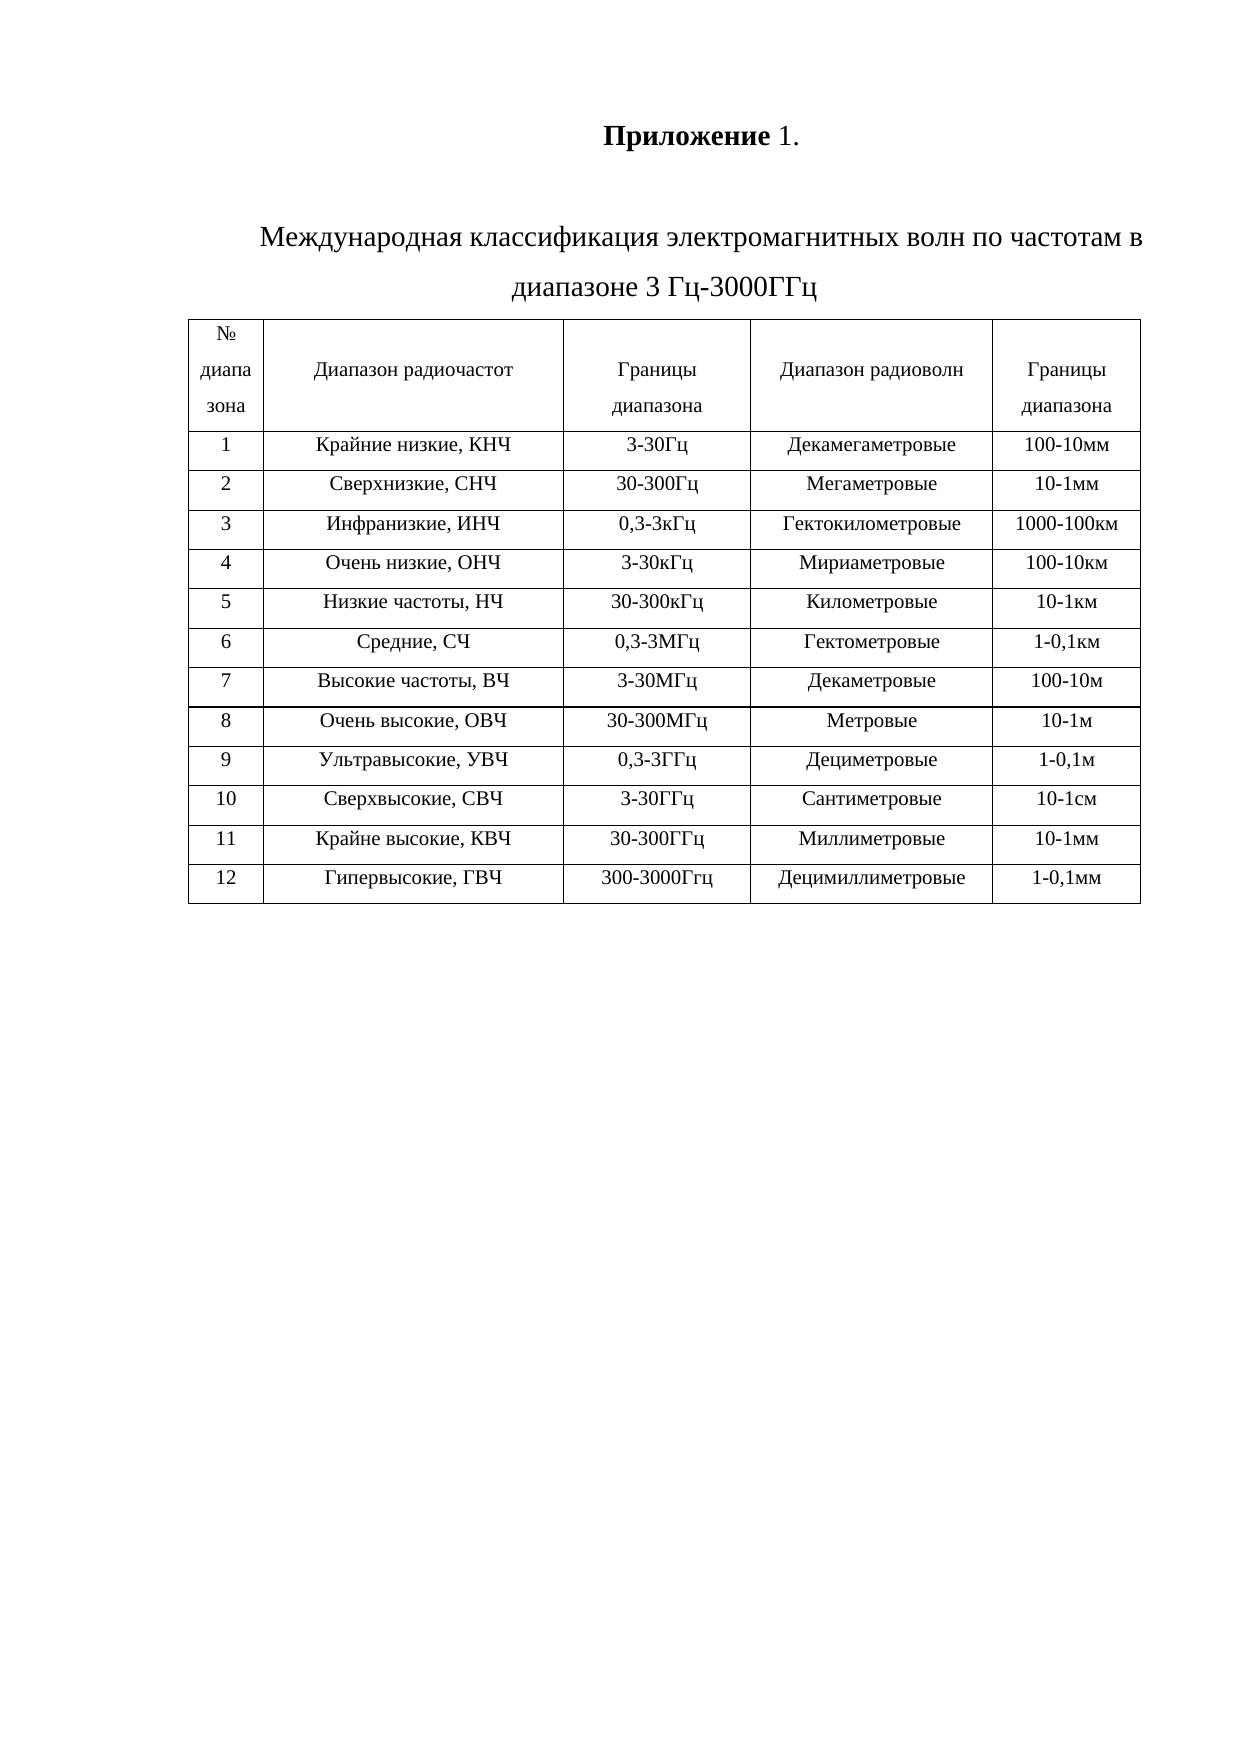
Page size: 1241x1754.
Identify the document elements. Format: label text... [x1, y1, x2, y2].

table_header Границы диапазона [564, 320, 750, 431]
table_cell 11 [189, 826, 263, 864]
table_cell 30-300ГГц [564, 826, 750, 864]
table_cell 300-3000Ггц [564, 865, 750, 903]
table_cell 10-1см [993, 786, 1140, 824]
table_cell Высокие частоты, ВЧ [264, 668, 563, 706]
table_cell 10 [189, 786, 263, 824]
table_cell Крайние низкие, КНЧ [264, 432, 563, 470]
text Приложение 1. [177, 118, 1152, 152]
table_cell Декаметровые [751, 668, 992, 706]
table_cell Декамегаметровые [751, 432, 992, 470]
table_cell Мегаметровые [751, 471, 992, 509]
table_header № диапазона [189, 320, 263, 431]
table_cell 30-300Гц [564, 471, 750, 509]
table_cell Сверхнизкие, СНЧ [264, 471, 563, 509]
table_cell 3-30кГц [564, 550, 750, 588]
table_cell 8 [189, 708, 263, 746]
table_cell Миллиметровые [751, 826, 992, 864]
table_cell 3-30ГГц [564, 786, 750, 824]
table_cell Гектометровые [751, 629, 992, 667]
table_cell 7 [189, 668, 263, 706]
table_cell Дециметровые [751, 747, 992, 785]
table_cell 3 [189, 511, 263, 549]
table_cell 5 [189, 589, 263, 628]
table_cell Километровые [751, 589, 992, 628]
table_cell 1-0,1км [993, 629, 1140, 667]
table_cell 10-1км [993, 589, 1140, 628]
table_cell Средние, СЧ [264, 629, 563, 667]
table_cell Инфранизкие, ИНЧ [264, 511, 563, 549]
table_cell 30-300МГц [564, 708, 750, 746]
table_cell 0,3-3ГГц [564, 747, 750, 785]
table_cell 2 [189, 471, 263, 509]
table_cell Ультравысокие, УВЧ [264, 747, 563, 785]
table_cell Крайне высокие, КВЧ [264, 826, 563, 864]
table_cell 10-1мм [993, 471, 1140, 509]
table_cell 100-10км [993, 550, 1140, 588]
table_cell 1-0,1м [993, 747, 1140, 785]
table_cell Сверхвысокие, СВЧ [264, 786, 563, 824]
table_cell 0,3-3кГц [564, 511, 750, 549]
table_cell 1-0,1мм [993, 865, 1140, 903]
table_cell Мириаметровые [751, 550, 992, 588]
table_cell 3-30Гц [564, 432, 750, 470]
table_cell Сантиметровые [751, 786, 992, 824]
table_cell Очень высокие, ОВЧ [264, 708, 563, 746]
text Международная классификация электромагнитных волн по частотам в диапазоне 3 Гц-3000ГГц [177, 219, 1152, 303]
table_cell Очень низкие, ОНЧ [264, 550, 563, 588]
table_cell 0,3-3МГц [564, 629, 750, 667]
table_cell Децимиллиметровые [751, 865, 992, 903]
table_header Диапазон радиочастот [264, 320, 563, 431]
table_cell Гектокилометровые [751, 511, 992, 549]
table_cell 30-300кГц [564, 589, 750, 628]
table_cell Метровые [751, 708, 992, 746]
table_header Границы диапазона [993, 320, 1140, 431]
table_cell Гипервысокие, ГВЧ [264, 865, 563, 903]
table_cell 6 [189, 629, 263, 667]
table_cell Низкие частоты, НЧ [264, 589, 563, 628]
table_cell 9 [189, 747, 263, 785]
table_cell 3-30МГц [564, 668, 750, 706]
table_cell 4 [189, 550, 263, 588]
table_cell 100-10м [993, 668, 1140, 706]
table_cell 1 [189, 432, 263, 470]
table_cell 12 [189, 865, 263, 903]
table_cell 1000-100км [993, 511, 1140, 549]
table_cell 10-1мм [993, 826, 1140, 864]
table_cell 10-1м [993, 708, 1140, 746]
table_header Диапазон радиоволн [751, 320, 992, 431]
table_cell 100-10мм [993, 432, 1140, 470]
